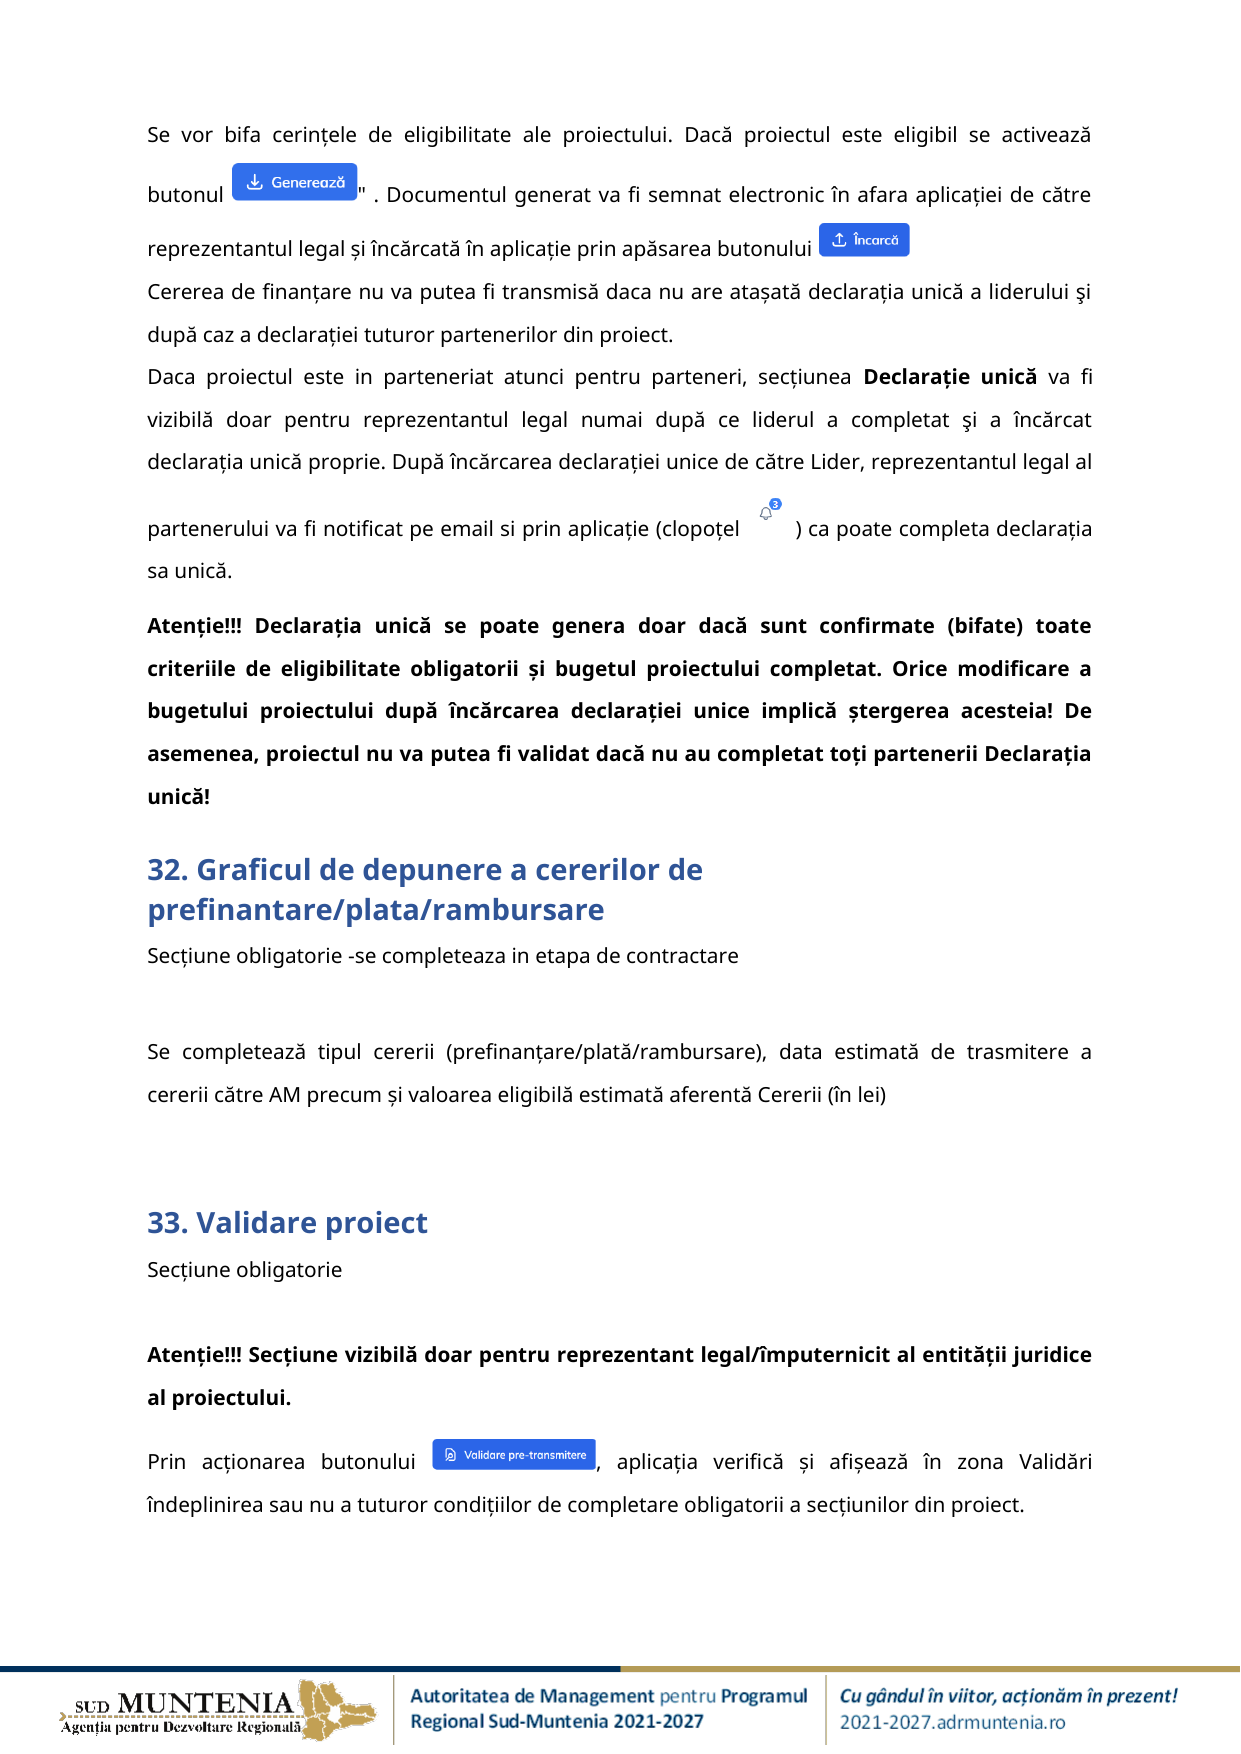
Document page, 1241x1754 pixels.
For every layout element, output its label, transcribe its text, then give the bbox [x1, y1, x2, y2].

subtitle 32. Graficul de depunere a cererilor de prefinantare/plata/rambursare [147, 849, 1093, 929]
text Atenție!!! Secțiune vizibilă doar pentru reprezentant legal/împuternicit al entității juridice al proiectului. [147, 1340, 1093, 1411]
picture [747, 491, 796, 536]
text Cererea de finanțare nu va putea fi transmisă daca nu are atașată declarația unică a liderului şi după caz a declarației tuturor partenerilor din proiect. [147, 277, 1093, 348]
text Atenţie!!! Declarația unică se poate genera doar dacă sunt confirmate (bifate) toate criteriile de eligibilitate obligatorii și bugetul proiectului completat. Orice modificare a bugetului proiectului după încărcarea declarației unice implică ștergerea acesteia! De asemenea, proiectul nu va putea fi validat dacă nu au completat toți partenerii Declarația unică! [147, 611, 1093, 810]
text Se completează tipul cererii (prefinanțare/plată/rambursare), data estimată de trasmitere a cererii către AM precum și valoarea eligibilă estimată aferentă Cererii (în lei) [147, 1037, 1093, 1108]
text Secțiune obligatorie -se completeaza in etapa de contractare [147, 941, 1093, 970]
subtitle 33. Validare proiect [147, 1203, 1093, 1242]
text Secțiune obligatorie [147, 1255, 1093, 1283]
text Se vor bifa cerințele de eligibilitate ale proiectului. Dacă proiectul este eligibil se activează butonul " . Documentul generat va fi semnat electronic în afara aplicației de către reprezentantul legal și încărcată în aplicație prin apăsarea butonului [147, 120, 1093, 263]
picture [0, 1666, 1241, 1746]
text Daca proiectul este in parteneriat atunci pentru parteneri, secțiunea Declarație unică va fi vizibilă doar pentru reprezentantul legal numai după ce liderul a completat şi a încărcat declarația unică proprie. După încărcarea declarației unice de către Lider, reprezentantul legal al partenerului va fi notificat pe email si prin aplicație (clopoțel ) ca poate completa declarația sa unică. [147, 362, 1093, 585]
text Prin acționarea butonului , aplicația verifică și afișează în zona Validări îndeplinirea sau nu a tuturor condițiilor de completare obligatorii a secțiunilor din proiect. [147, 1438, 1093, 1518]
